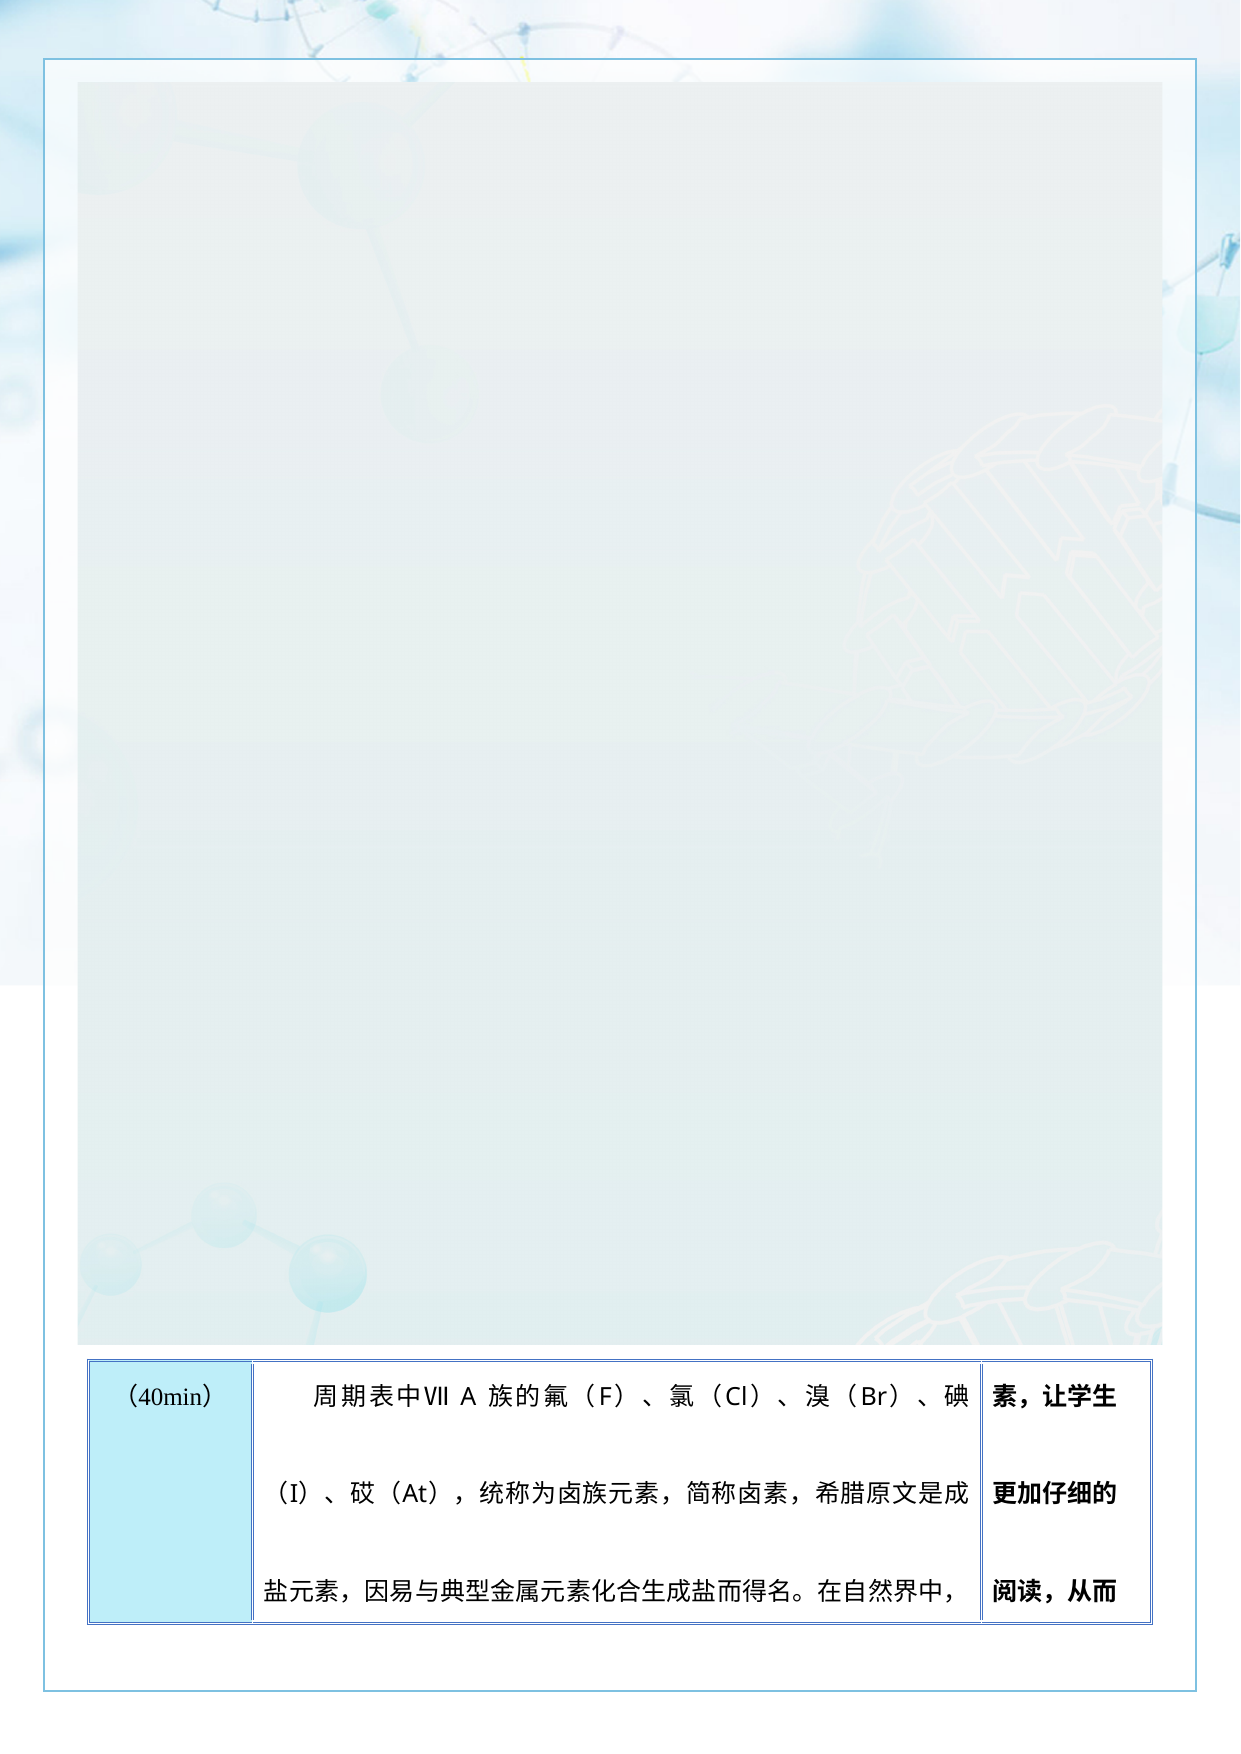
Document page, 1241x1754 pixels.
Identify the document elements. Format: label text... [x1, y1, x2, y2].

table_cell 【教师】第一节 卤族元素 周期表中Ⅶ A 族的氟（F）、氯（Cl）、溴（Br）、碘（I）、砹（At），统称为卤族元素，简称卤素，希腊原文是成盐元素，因易与典型金属元素化合生成盐而得名。在自然界中，主要以盐的形式存在。 一、卤族元素的通性 卤族元素的一些基本性质见表 11-1。 二、卤化氢和卤化物 （一）卤化氢 卤化氢（HX）均为无色、有强烈刺激性气味的气体，在空气中易与水蒸气结合形成白色酸雾。HX 为极性分子，极易溶于水，其水溶液称为氢卤酸。 纯的氢卤酸都是无色液体，具有挥发性。除氢氟酸因 HF 分子间以氢键缔合而显弱酸性外，氢氯酸（即盐酸）、氢溴酸、氢碘酸均为强酸，酸性递变顺序为：HI＞HBr＞HCl＞HF。盐酸为最常用的强酸之一。 （二）卤化物 大多数金属卤化物易溶于水，但氯、溴、碘的银盐则难溶于水中。表 11-2 中列出了 AgX（X ＝ Cl、Br、I）的一些常用性质。 （二）氯酸及其盐 氯酸是一种强度与盐酸、硝酸接近的强酸。氯酸钾是最重要的氯酸盐。 氯酸钾是一种无色透明的晶体，在催化剂存在下受热，分解为氯化钾和氧气。 这是实验室中制备氧气的方法。固体氯酸钾与易燃物质（如硫、磷、碳等）混合后，经摩擦或撞击就会发生爆炸，用于制造炸药、烟火、火柴等。 （三）高氯酸及其盐 高氯酸是迄今最强的无机酸，在氯的含氧酸中最稳定，能够比较稳定地存在于冷、稀溶液中。分析化学中，高氯酸的冰醋酸溶液是非水酸碱滴定常采用的标准溶液，用于含碱性基团的有机物的含量测定。各国药典收载，有许多药品的含量测定都采用了高氯酸的冰醋酸溶液进行非水滴定。 高氯酸盐大多易溶于水，但高氯酸钾难溶于水，故高氯酸可用于鉴定 K+ 。 四、拟卤素 某些原子团在游离状态时类似卤素单质，形成离子时与卤离子性质相似，这些原子团称为拟卤素，又称为类卤素。重要的拟卤素有氰 [(CN)2 ] 和硫氰 [(SCN)2]，其对应阴离子为氰离子（CN-）和硫氰酸根离子（SCN-）。 （一）氢氰酸和氰化物 氢化氰（HCN）的水溶液称氢氰酸，是一种挥发性弱酸，其盐称为氰化物，常见的有氰化钠和氰化钾，易溶于水。氢氰酸和氰化物均为剧毒品，毫克数量级即可致死。氰化物固体必须密封保存，溶液必须保持强碱性。工业废水中氰化物排放标准应该控制在0.05 mg·L-1 之内。 氰离子具有还原性和强配位性。氯气可以氧化废水中的氰化物。 （二）硫氰化物 硫氰化物又称硫氰酸盐，大多易溶于水。硫氰酸根离子能与许多过渡金属离子形成配合物，其中与 Fe3+ 形成血红色配合物是鉴定 Fe3+ 和 SCN- 的特效反应。 【学生】思考、讨论。 [253, 1362, 981, 1622]
table_cell 知识讲解 （40min） [90, 1362, 252, 1622]
picture [0, 0, 1241, 1754]
table_cell 展示卤族元素，让学生更加仔细的阅读，从而激发学生的学习欲望。 [981, 1362, 1150, 1622]
